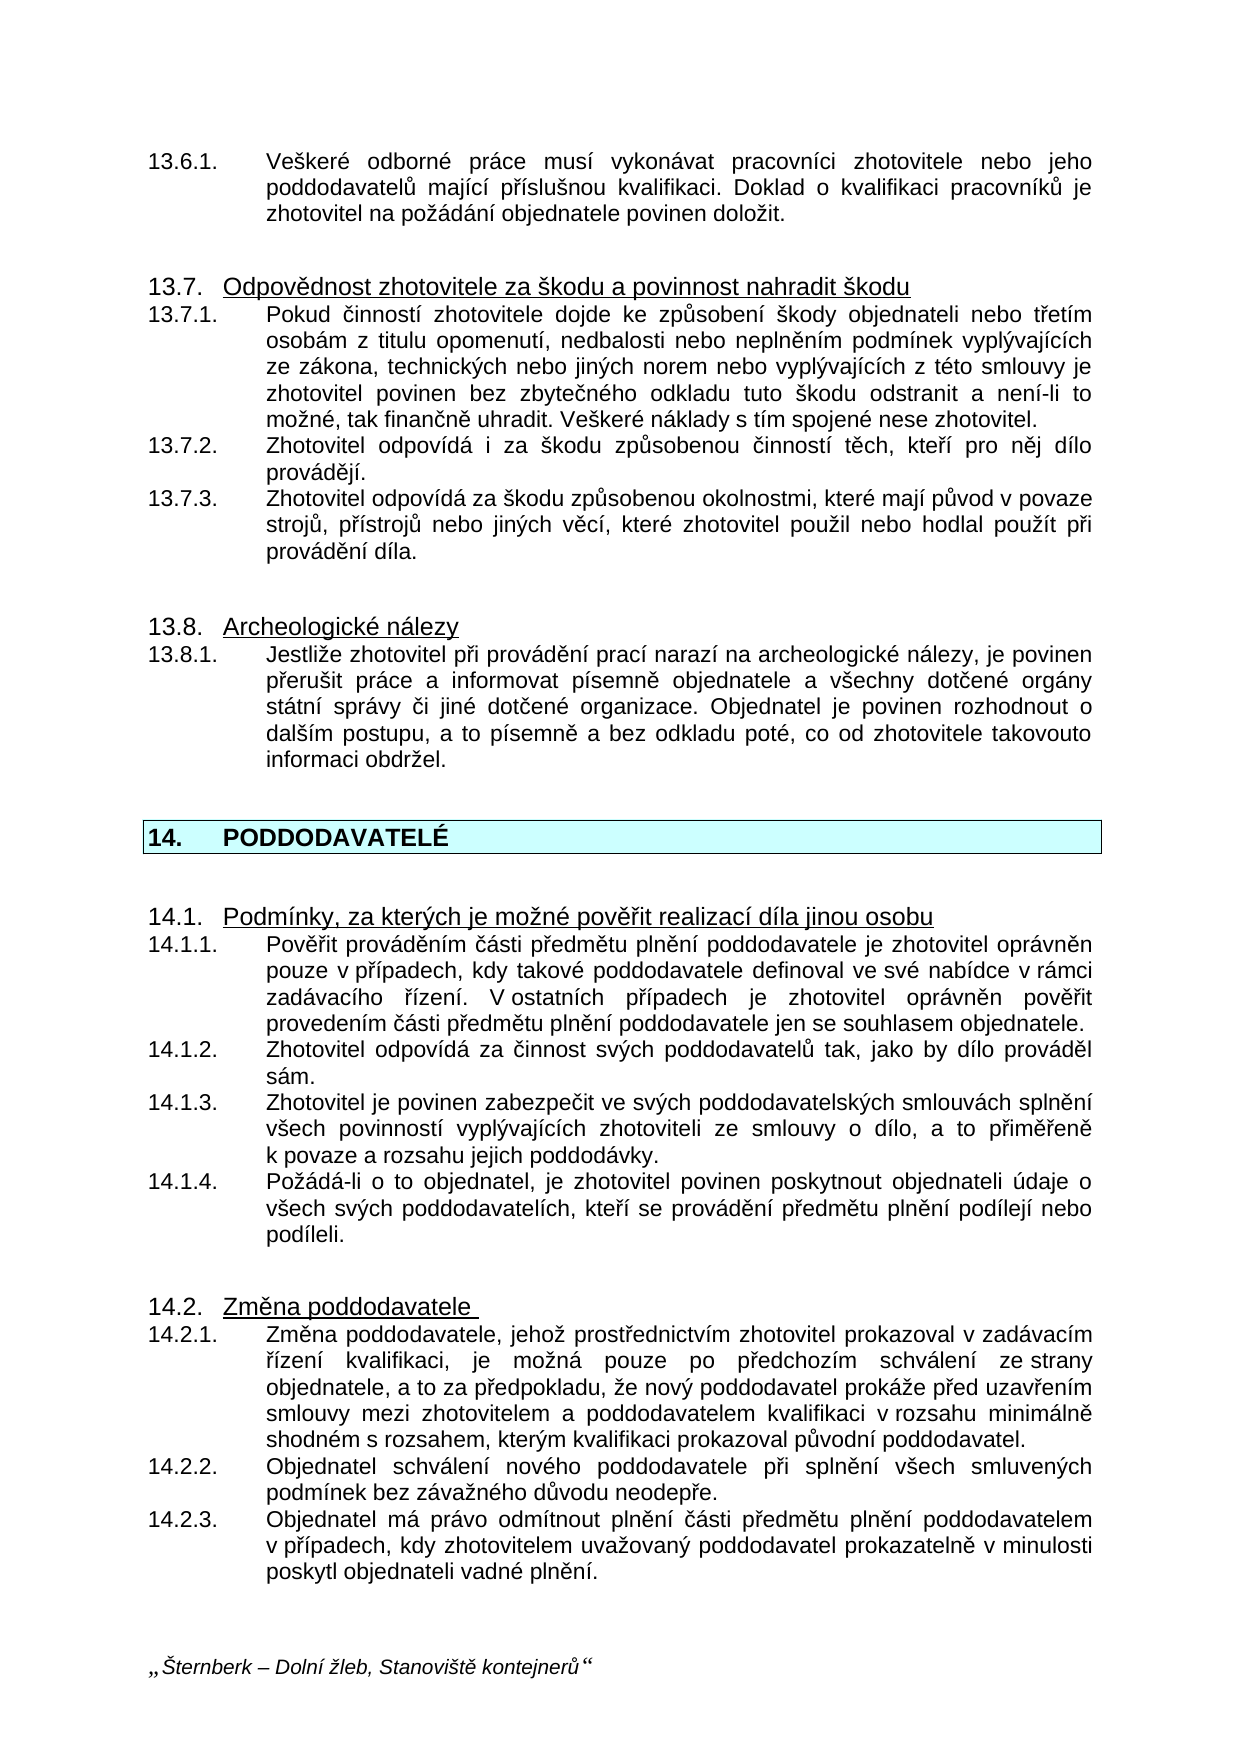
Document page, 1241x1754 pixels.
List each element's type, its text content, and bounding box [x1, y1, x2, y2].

list Změna poddodavatele, jehož prostřednictvím zhotovitel prokazoval v zadávacím řízení kvalifikaci, je možná pouze po předchozím schválení ze strany objednatele, a to za předpokladu, že nový poddodavatel prokáže před uzavřením smlouvy mezi zhotovitelem a poddodavatelem kvalifikaci v rozsahu minimálně shodném s rozsahem, kterým kvalifikaci prokazoval původní poddodavatel. [148, 1321, 1093, 1453]
text Poddodavatelé [144, 821, 1101, 853]
list Pověřit prováděním části předmětu plnění poddodavatele je zhotovitel oprávněn pouze v případech, kdy takové poddodavatele definoval ve své nabídce v rámci zadávacího řízení. V ostatních případech je zhotovitel oprávněn pověřit provedením části předmětu plnění poddodavatele jen se souhlasem objednatele. [148, 931, 1093, 1036]
list Pokud činností zhotovitele dojde ke způsobení škody objednateli nebo třetím osobám z titulu opomenutí, nedbalosti nebo neplněním podmínek vyplývajících ze zákona, technických nebo jiných norem nebo vyplývajících z této smlouvy je zhotovitel povinen bez zbytečného odkladu tuto škodu odstranit a není-li to možné, tak finančně uhradit. Veškeré náklady s tím spojené nese zhotovitel. [148, 301, 1093, 432]
list Změna poddodavatele [148, 1292, 1093, 1321]
list Archeologické nálezy [148, 612, 1093, 641]
list Podmínky, za kterých je možné pověřit realizací díla jinou osobu [148, 902, 1093, 931]
list Požádá-li o to objednatel, je zhotovitel povinen poskytnout objednateli údaje o všech svých poddodavatelích, kteří se provádění předmětu plnění podílejí nebo podíleli. [148, 1168, 1093, 1247]
list Zhotovitel odpovídá i za škodu způsobenou činností těch, kteří pro něj dílo provádějí. [148, 432, 1093, 485]
list Odpovědnost zhotovitele za škodu a povinnost nahradit škodu [148, 272, 1093, 301]
list Objednatel má právo odmítnout plnění části předmětu plnění poddodavatelem v případech, kdy zhotovitelem uvažovaný poddodavatel prokazatelně v minulosti poskytl objednateli vadné plnění. [148, 1506, 1093, 1584]
list Jestliže zhotovitel při provádění prací narazí na archeologické nálezy, je povinen přerušit práce a informovat písemně objednatele a všechny dotčené orgány státní správy či jiné dotčené organizace. Objednatel je povinen rozhodnout o dalším postupu, a to písemně a bez odkladu poté, co od zhotovitele takovouto informaci obdržel. [148, 641, 1093, 772]
list Zhotovitel odpovídá za škodu způsobenou okolnostmi, které mají původ v povaze strojů, přístrojů nebo jiných věcí, které zhotovitel použil nebo hodlal použít při provádění díla. [148, 485, 1093, 564]
list Veškeré odborné práce musí vykonávat pracovníci zhotovitele nebo jeho poddodavatelů mající příslušnou kvalifikaci. Doklad o kvalifikaci pracovníků je zhotovitel na požádání objednatele povinen doložit. [148, 148, 1093, 227]
list Objednatel schválení nového poddodavatele při splnění všech smluvených podmínek bez závažného důvodu neodepře. [148, 1453, 1093, 1506]
list Zhotovitel je povinen zabezpečit ve svých poddodavatelských smlouvách splnění všech povinností vyplývajících zhotoviteli ze smlouvy o dílo, a to přiměřeně k povaze a rozsahu jejich poddodávky. [148, 1089, 1093, 1168]
list Zhotovitel odpovídá za činnost svých poddodavatelů tak, jako by dílo prováděl sám. [148, 1036, 1093, 1089]
